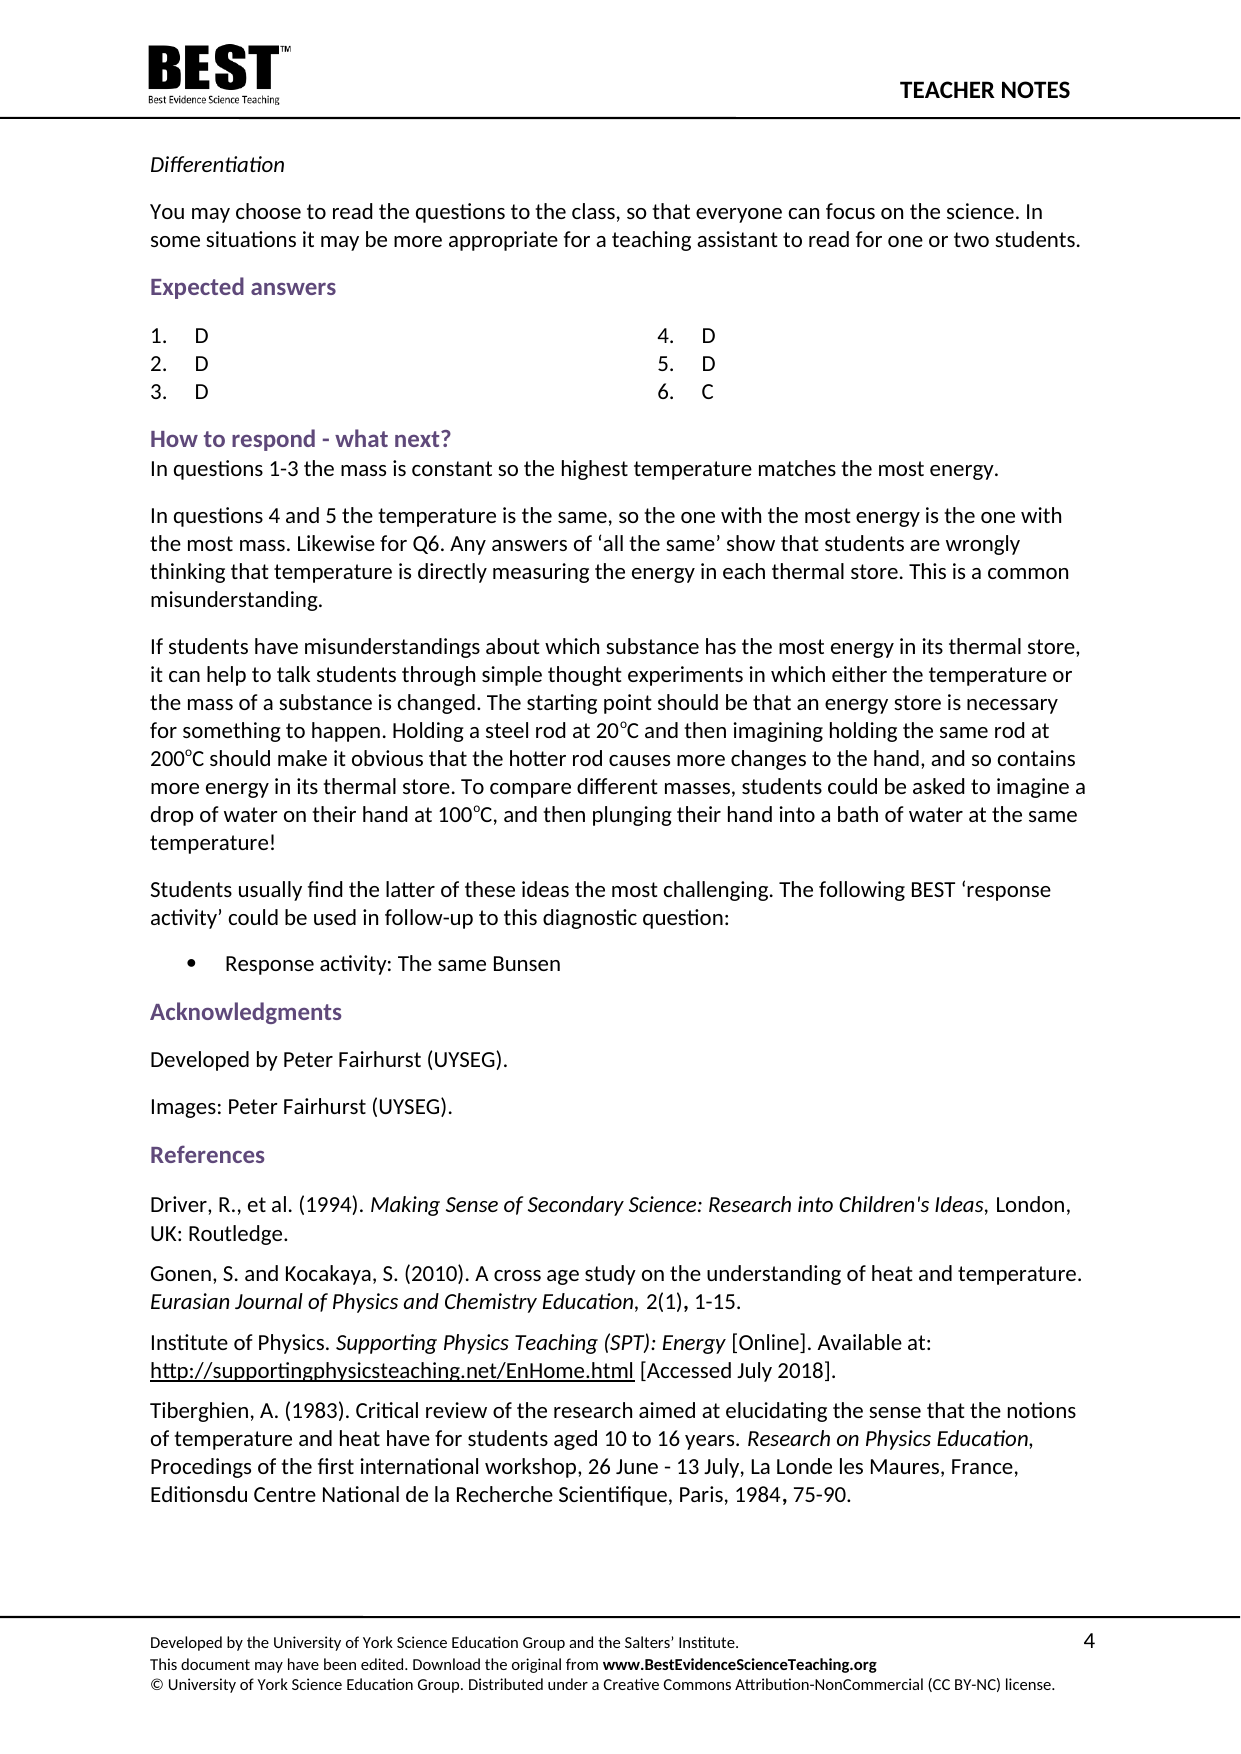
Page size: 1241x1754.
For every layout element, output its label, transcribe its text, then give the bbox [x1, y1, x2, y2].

text Acknowledgments [150, 996, 1090, 1027]
text Institute of Physics. Supporting Physics Teaching (SPT): Energy [Online]. Available at: http://supportingphysicsteaching.net/EnHome.html [Accessed July 2018]. [150, 1328, 1090, 1384]
list D [150, 377, 583, 405]
list D [657, 349, 1090, 377]
list D [150, 349, 583, 377]
text You may choose to read the questions to the class, so that everyone can focus on the science. In some situations it may be more appropriate for a teaching assistant to read for one or two students. [150, 197, 1090, 253]
text Tiberghien, A. (1983). Critical review of the research aimed at elucidating the sense that the notions of temperature and heat have for students aged 10 to 16 years. Research on Physics Education, Procedings of the first international workshop, 26 June - 13 July, La Londe les Maures, France, Editionsdu Centre National de la Recherche Scientifique, Paris, 1984, 75-90. [150, 1396, 1090, 1508]
text Students usually find the latter of these ideas the most challenging. The following BEST ‘response activity’ could be used in follow-up to this diagnostic question: [150, 875, 1090, 931]
text Differentiation [150, 150, 1090, 178]
text Expected answers [150, 272, 1090, 302]
text In questions 1-3 the mass is constant so the highest temperature matches the most energy. [150, 454, 1090, 482]
picture [148, 44, 291, 105]
list Response activity: The same Bunsen [187, 949, 1090, 977]
text Driver, R., et al. (1994). Making Sense of Secondary Science: Research into Children's Ideas, London, UK: Routledge. [150, 1188, 1090, 1247]
list C [657, 377, 1090, 405]
text Gonen, S. and Kocakaya, S. (2010). A cross age study on the understanding of heat and temperature. Eurasian Journal of Physics and Chemistry Education, 2(1), 1-15. [150, 1259, 1090, 1315]
text If students have misunderstandings about which substance has the most energy in its thermal store, it can help to talk students through simple thought experiments in which either the temperature or the mass of a substance is changed. The starting point should be that an energy store is necessary for something to happen. Holding a steel rod at 20oC and then imagining holding the same rod at 200oC should make it obvious that the hotter rod causes more changes to the hand, and so contains more energy in its thermal store. To compare different masses, students could be asked to imagine a drop of water on their hand at 100oC, and then plunging their hand into a bath of water at the same temperature! [150, 632, 1090, 856]
text How to respond - what next? [150, 424, 1090, 454]
text Developed by Peter Fairhurst (UYSEG). [150, 1046, 1090, 1073]
text In questions 4 and 5 the temperature is the same, so the one with the most energy is the one with the most mass. Likewise for Q6. Any answers of ‘all the same’ show that students are wrongly thinking that temperature is directly measuring the energy in each thermal store. This is a common misunderstanding. [150, 501, 1090, 613]
text Images: Peter Fairhurst (UYSEG). [150, 1092, 1090, 1120]
list D [657, 321, 1090, 349]
text References [150, 1139, 1090, 1169]
list D [150, 321, 583, 349]
